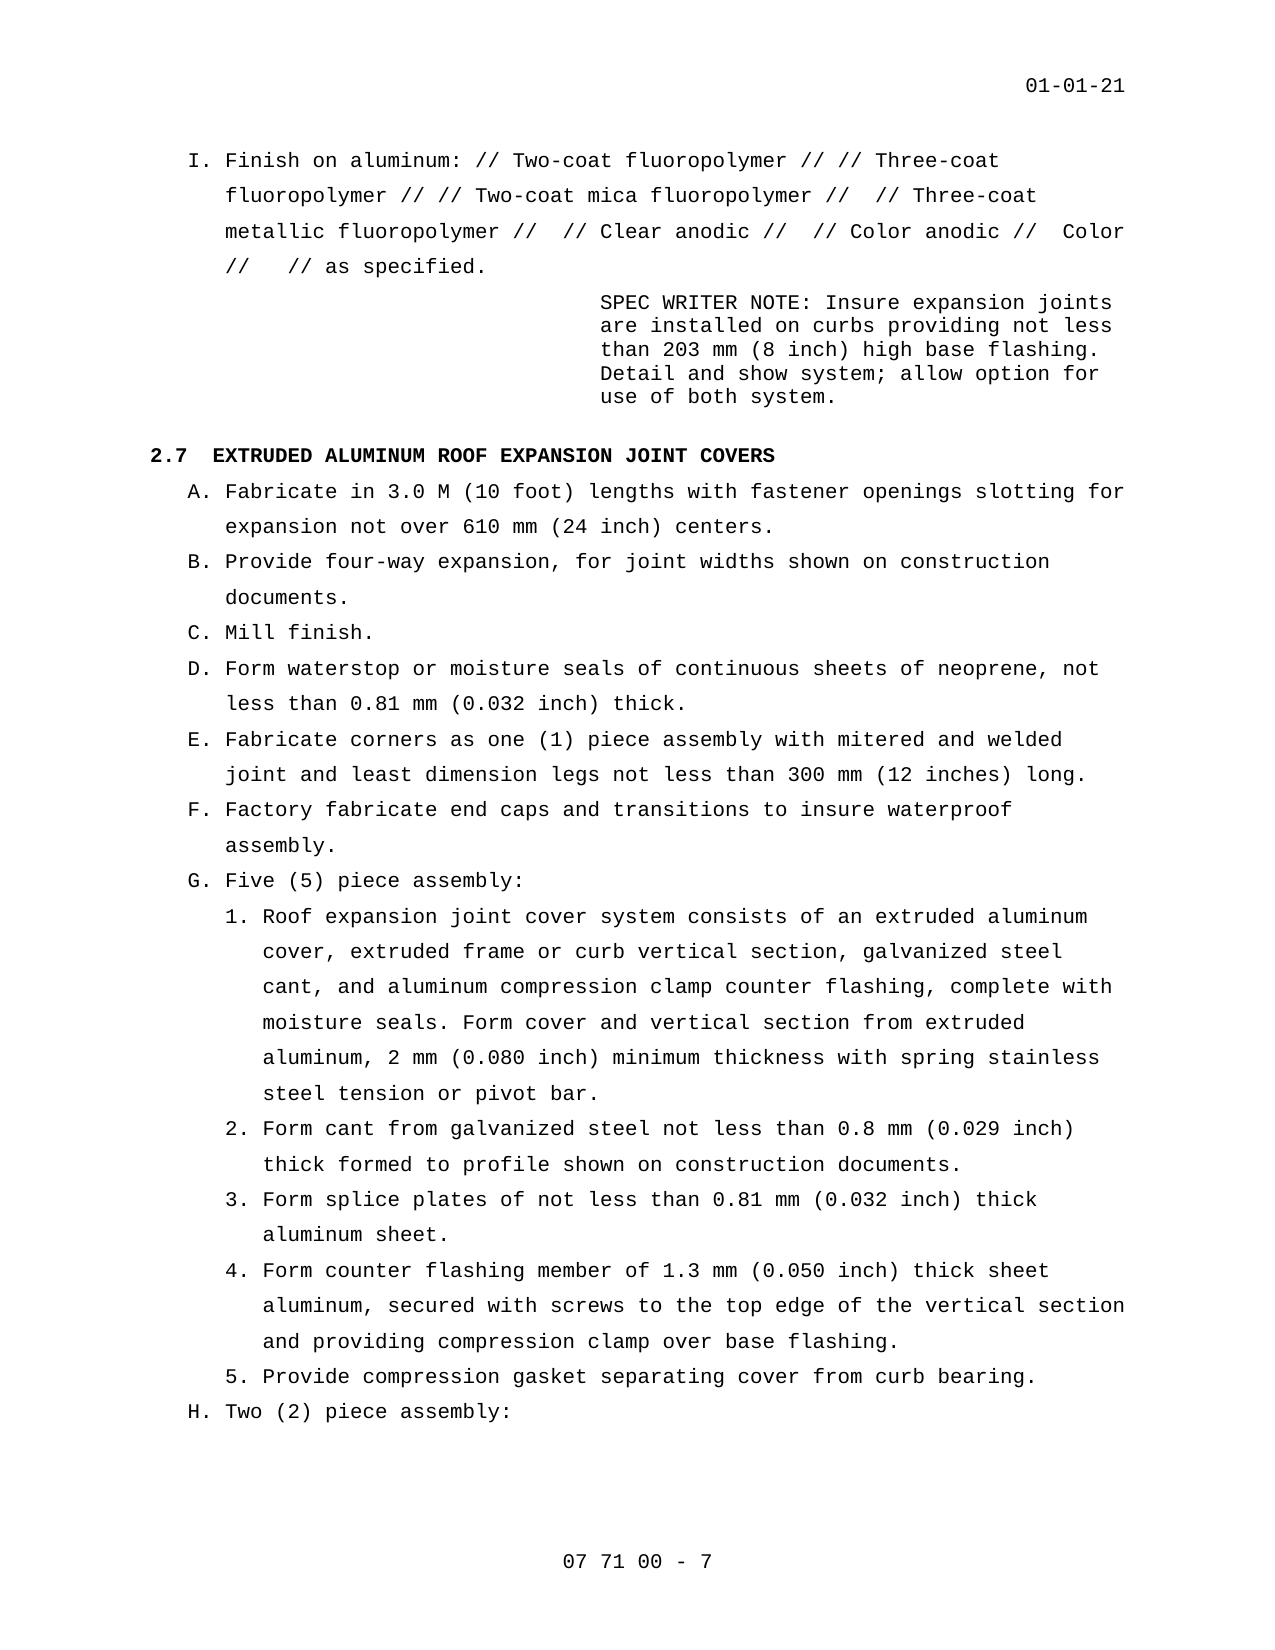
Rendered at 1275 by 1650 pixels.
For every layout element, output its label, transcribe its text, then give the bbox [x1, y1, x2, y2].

text Two (2) piece assembly: [187, 1402, 1125, 1425]
text Form waterstop or moisture seals of continuous sheets of neoprene, not less than 0.81 mm (0.032 inch) thick. [187, 658, 1125, 717]
text Fabricate in 3.0 M (10 foot) lengths with fastener openings slotting for expansion not over 610 mm (24 inch) centers. [187, 481, 1125, 540]
text SPEC WRITER NOTE: Insure expansion joints are installed on curbs providing not less than 203 mm (8 inch) high base flashing. Detail and show system; allow option for use of both system. [600, 292, 1125, 410]
text Mill finish. [187, 622, 1125, 646]
text Form cant from galvanized steel not less than 0.8 mm (0.029 inch) thick formed to profile shown on construction documents. [225, 1118, 1125, 1177]
text Form counter flashing member of 1.3 mm (0.050 inch) thick sheet aluminum, secured with screws to the top edge of the vertical section and providing compression clamp over base flashing. [225, 1260, 1125, 1354]
text Roof expansion joint cover system consists of an extruded aluminum cover, extruded frame or curb vertical section, galvanized steel cant, and aluminum compression clamp counter flashing, complete with moisture seals. Form cover and vertical section from extruded aluminum, 2 mm (0.080 inch) minimum thickness with spring stainless steel tension or pivot bar. [225, 906, 1125, 1106]
text Factory fabricate end caps and transitions to insure waterproof assembly. [187, 799, 1125, 858]
text Fabricate corners as one (1) piece assembly with mitered and welded joint and least dimension legs not less than 300 mm (12 inches) long. [187, 729, 1125, 788]
text Provide four-way expansion, for joint widths shown on construction documents. [187, 552, 1125, 611]
text Five (5) piece assembly: [187, 870, 1125, 894]
text Form splice plates of not less than 0.81 mm (0.032 inch) thick aluminum sheet. [225, 1189, 1125, 1248]
text Provide compression gasket separating cover from curb bearing. [225, 1366, 1125, 1390]
text EXTRUDED ALUMINUM ROOF EXPANSION JOINT COVERS [150, 445, 1125, 469]
text Finish on aluminum: // Two-coat fluoropolymer // // Three-coat fluoropolymer // // Two-coat mica fluoropolymer // // Three-coat metallic fluoropolymer // // Clear anodic // // Color anodic // Color // // as specified. [187, 150, 1125, 280]
